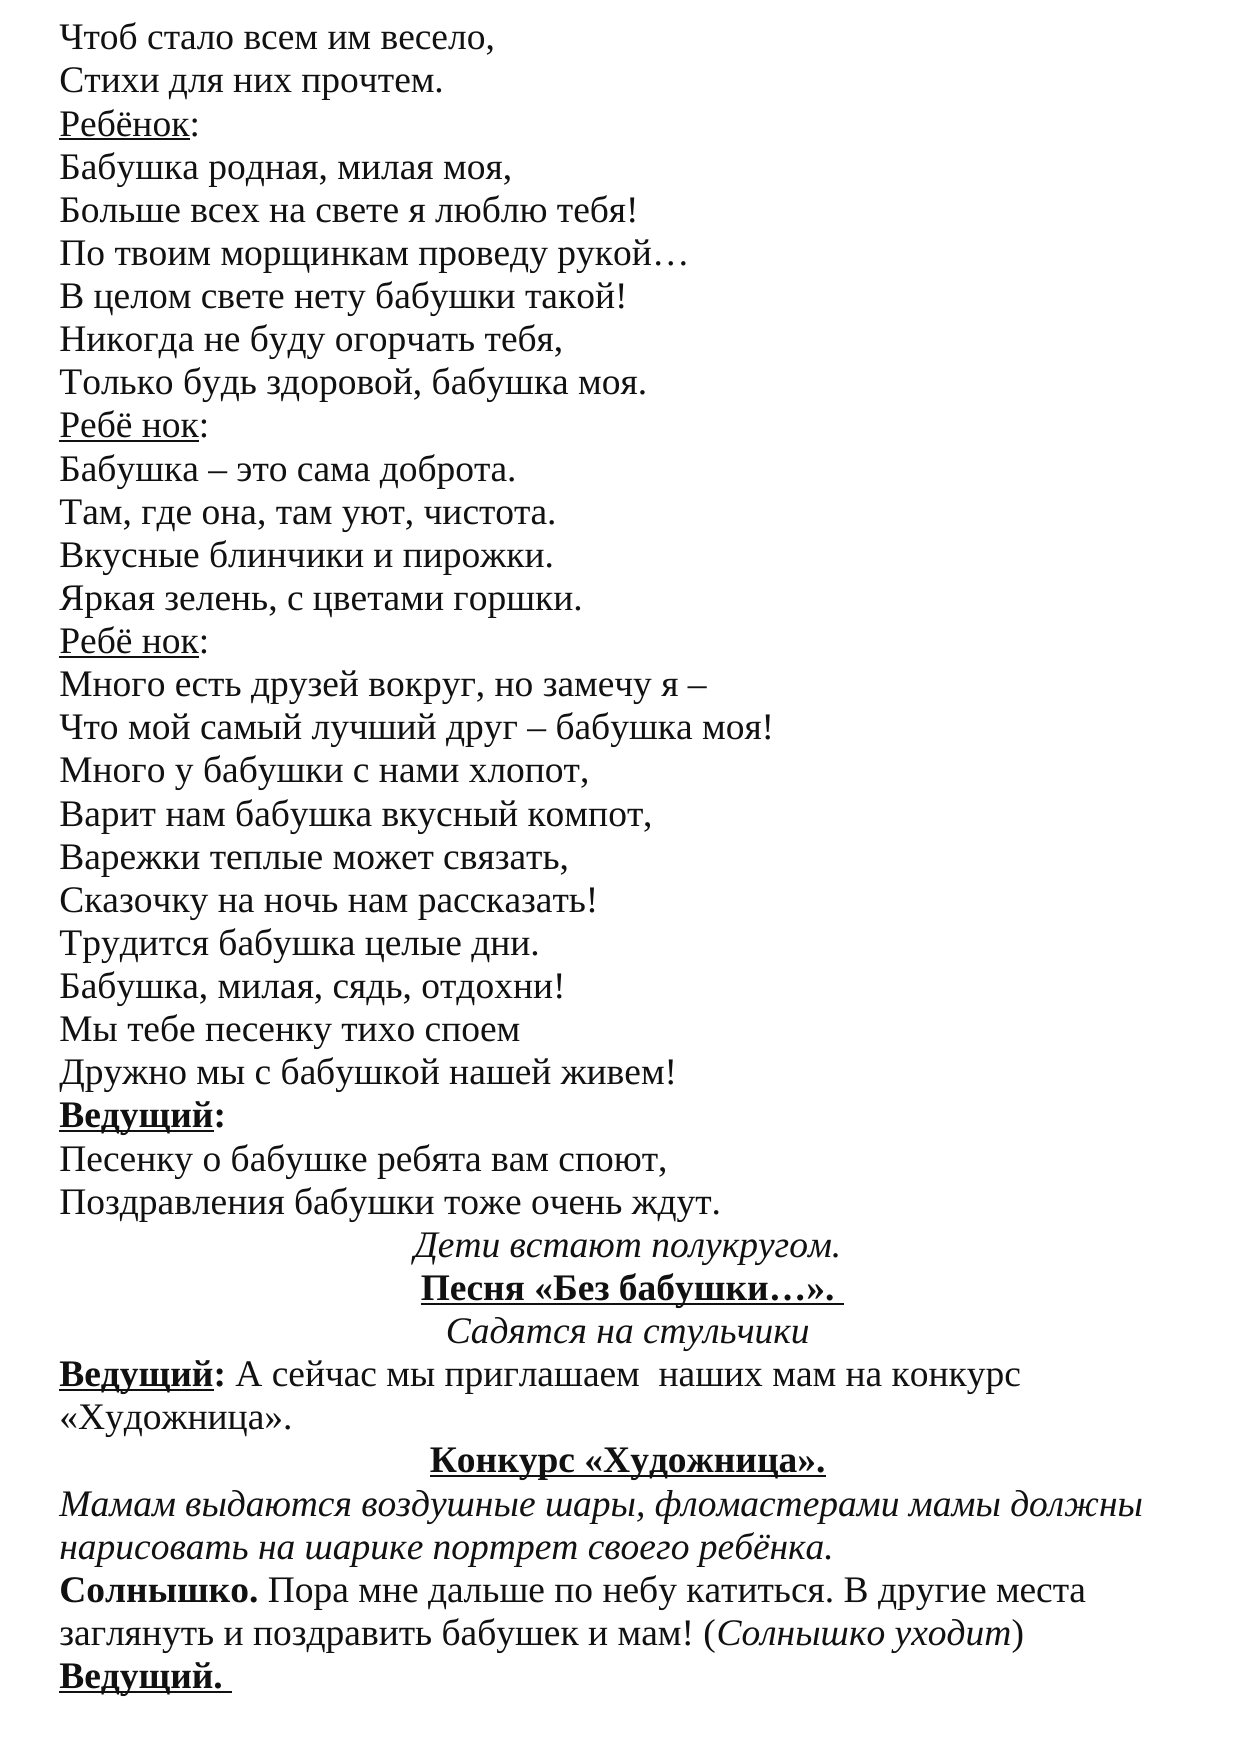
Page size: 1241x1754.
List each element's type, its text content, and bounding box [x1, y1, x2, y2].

text Солнышко. Пора мне дальше по небу катиться. В другие места заглянуть и поздравить бабушек и мам! (Солнышко уходит) [59, 1567, 1196, 1653]
text Дети встают полукругом. [59, 1222, 1196, 1265]
text Много у бабушки с нами хлопот, [59, 748, 1196, 791]
text Трудится бабушка целые дни. [59, 920, 1196, 963]
text Только будь здоровой, бабушка моя. [59, 360, 1196, 403]
text Стихи для них прочтем. [59, 58, 1196, 101]
text Песенку о бабушке ребята вам споют, [59, 1136, 1196, 1179]
text Больше всех на свете я люблю тебя! [59, 187, 1196, 230]
text Песня «Без бабушки…». [59, 1265, 1196, 1308]
text Много есть друзей вокруг, но замечу я – [59, 662, 1196, 705]
text Ребёнок: [59, 101, 1196, 144]
text Дружно мы с бабушкой нашей живем! [59, 1050, 1196, 1093]
text Садятся на стульчики [59, 1308, 1196, 1352]
text Ведущий: [59, 1093, 1196, 1136]
text Варежки теплые может связать, [59, 834, 1196, 877]
text Ребё нок: [59, 618, 1196, 662]
text Поздравления бабушки тоже очень ждут. [59, 1179, 1196, 1222]
text Чтоб стало всем им весело, [59, 15, 1196, 58]
text По твоим морщинкам проведу рукой… [59, 230, 1196, 273]
text Вкусные блинчики и пирожки. [59, 532, 1196, 575]
text Бабушка родная, милая моя, [59, 144, 1196, 187]
text Там, где она, там уют, чистота. [59, 489, 1196, 532]
text Никогда не буду огорчать тебя, [59, 317, 1196, 360]
text Яркая зелень, с цветами горшки. [59, 575, 1196, 618]
text Мамам выдаются воздушные шары, фломастерами мамы должны нарисовать на шарике портрет своего ребёнка. [59, 1481, 1196, 1567]
text Варит нам бабушка вкусный компот, [59, 791, 1196, 834]
text Бабушка, милая, сядь, отдохни! [59, 963, 1196, 1007]
text Ведущий: А сейчас мы приглашаем наших мам на конкурс «Художница». [59, 1352, 1196, 1438]
text Что мой самый лучший друг – бабушка моя! [59, 705, 1196, 748]
text Бабушка – это сама доброта. [59, 446, 1196, 489]
text Мы тебе песенку тихо споем [59, 1007, 1196, 1050]
text Сказочку на ночь нам рассказать! [59, 877, 1196, 920]
text Конкурс «Художница». [59, 1438, 1196, 1481]
text В целом свете нету бабушки такой! [59, 273, 1196, 317]
text Ведущий. [59, 1653, 1196, 1697]
text Ребё нок: [59, 403, 1196, 446]
